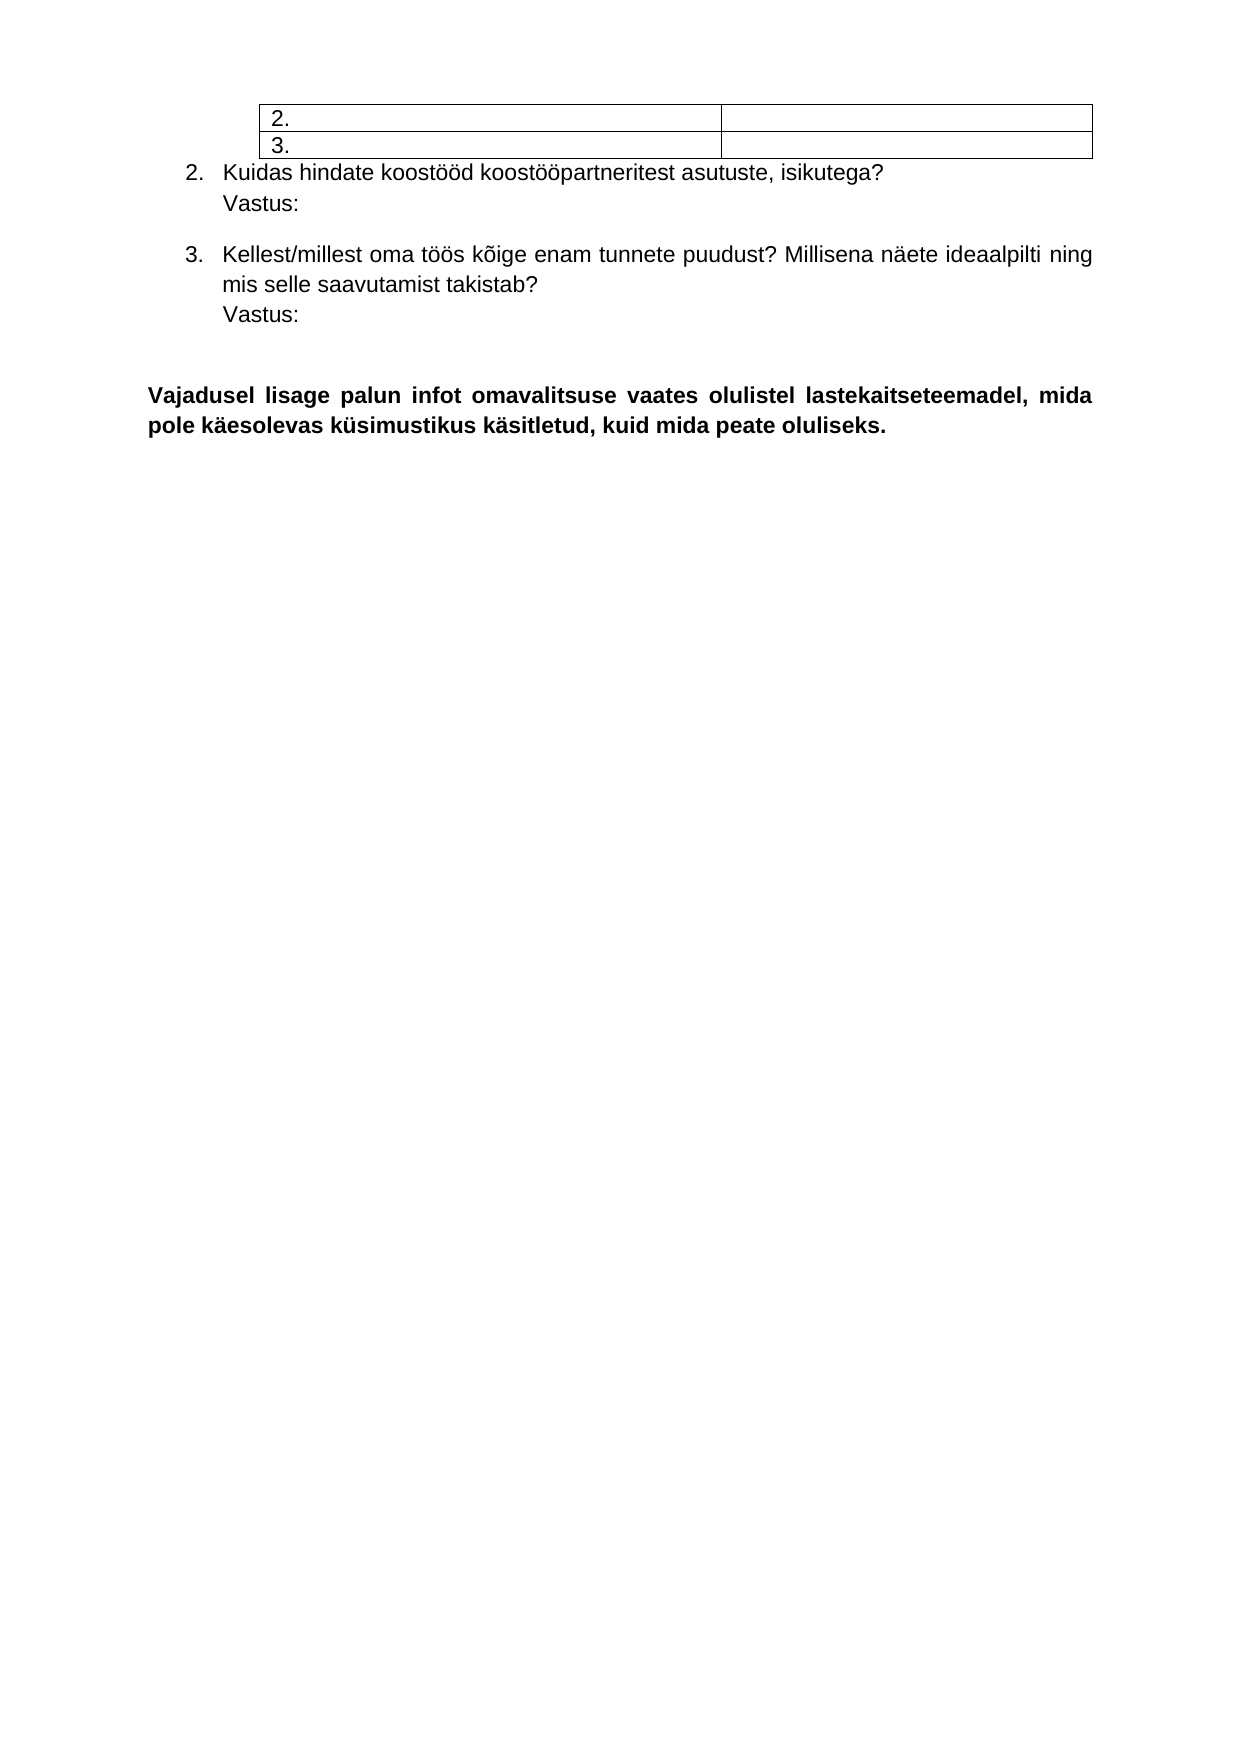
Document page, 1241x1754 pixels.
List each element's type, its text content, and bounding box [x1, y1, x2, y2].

table_cell 3. [260, 132, 721, 158]
list Vastus: [223, 189, 1093, 216]
table_cell [722, 105, 1092, 131]
table_cell 2. [260, 105, 721, 131]
text Vajadusel lisage palun infot omavalitsuse vaates olulistel lastekaitseteemadel, mida pole käesolevas küsimustikus käsitletud, kuid mida peate oluliseks. [148, 382, 1093, 439]
text Vastus: [223, 301, 1093, 327]
list Kuidas hindate koostööd koostööpartneritest asutuste, isikutega? [185, 159, 1093, 186]
list Kellest/millest oma töös kõige enam tunnete puudust? Millisena näete ideaalpilti ning mis selle saavutamist takistab? [185, 241, 1093, 297]
table_cell [722, 132, 1092, 158]
